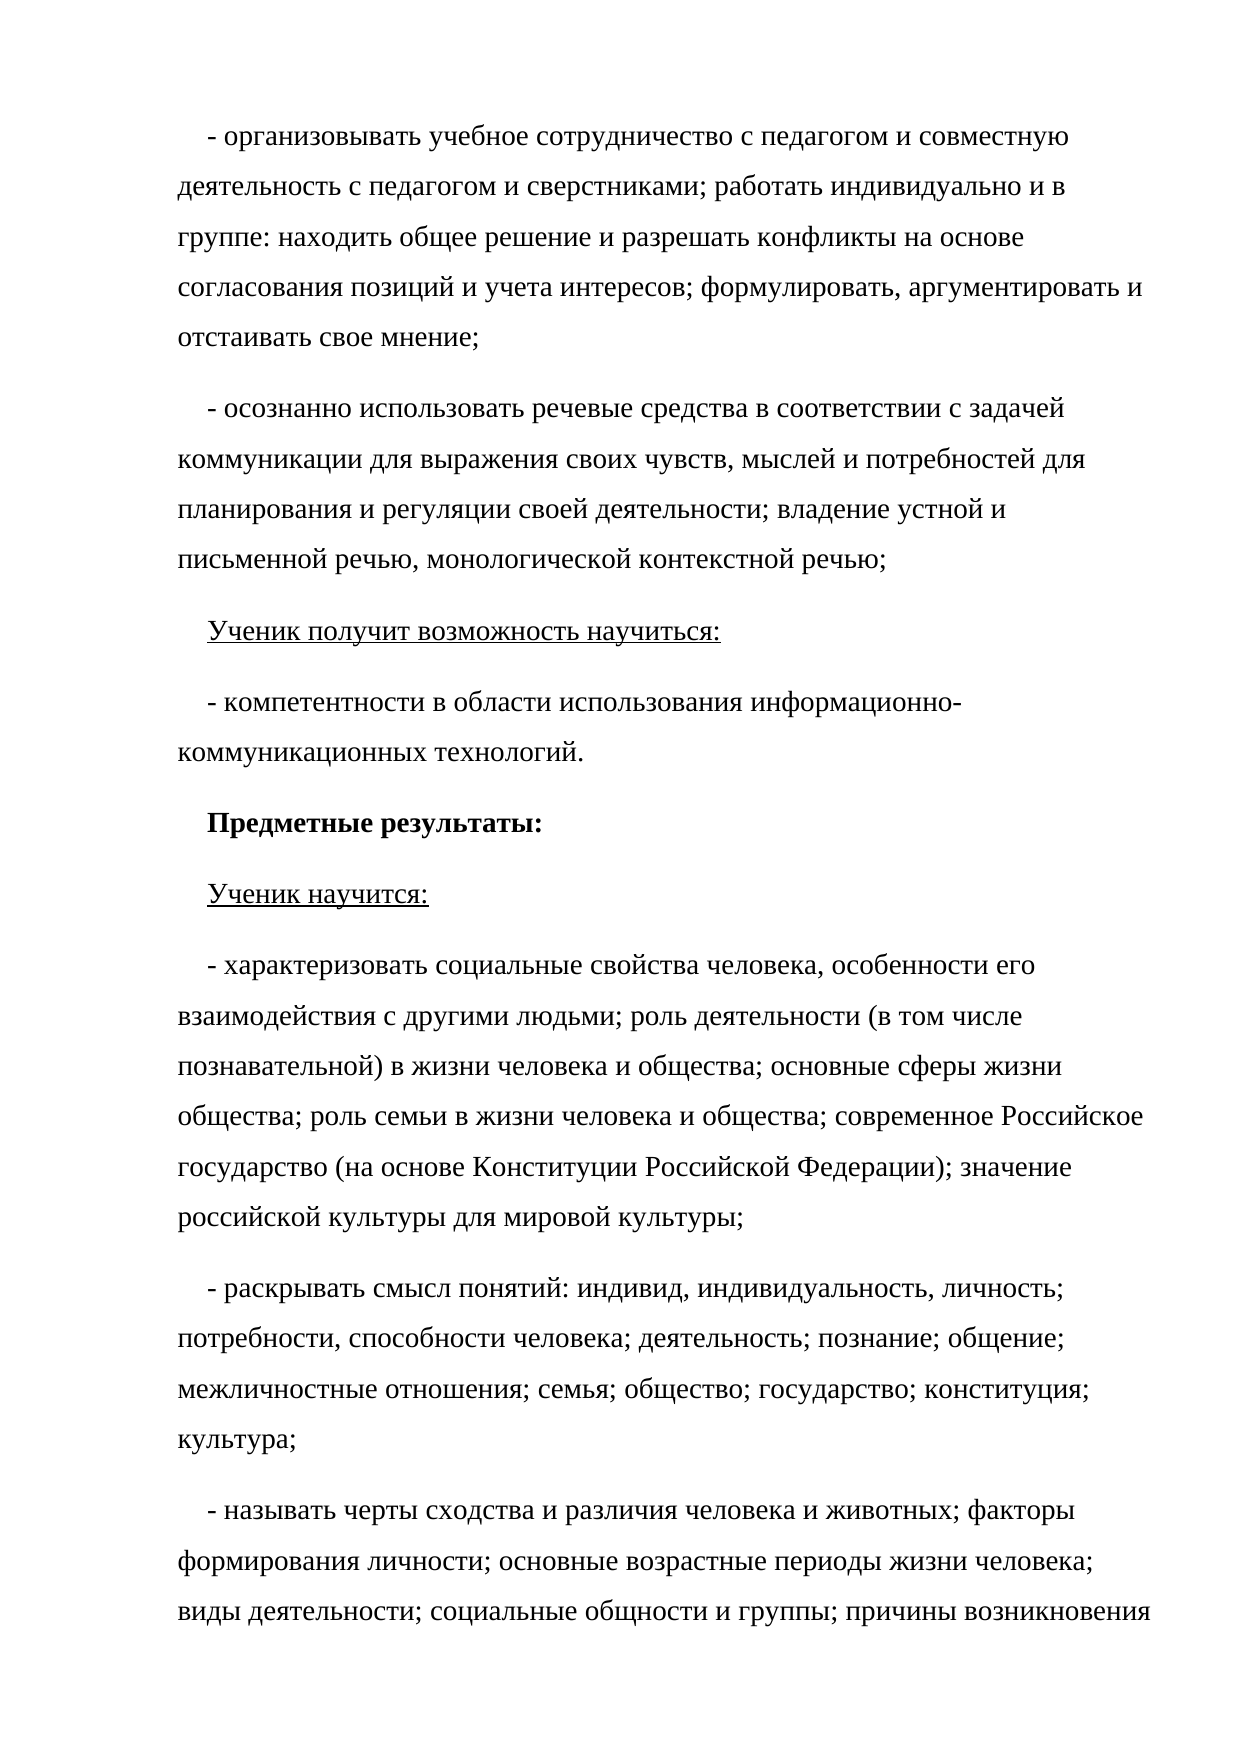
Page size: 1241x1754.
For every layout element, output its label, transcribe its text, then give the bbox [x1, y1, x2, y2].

text - компетентности в области использования информационно-коммуникационных технологий. [177, 684, 1152, 768]
text - организовывать учебное сотрудничество с педагогом и совместную деятельность с педагогом и сверстниками; работать индивидуально и в группе: находить общее решение и разрешать конфликты на основе согласования позиций и учета интересов; формулировать, аргументировать и отстаивать свое мнение; [177, 118, 1152, 353]
text - характеризовать социальные свойства человека, особенности его взаимодействия с другими людьми; роль деятельности (в том числе познавательной) в жизни человека и общества; основные сферы жизни общества; роль семьи в жизни человека и общества; современное Российское государство (на основе Конституции Российской Федерации); значение российской культуры для мировой культуры; [177, 947, 1152, 1233]
text Предметные результаты: [177, 805, 1152, 839]
text - осознанно использовать речевые средства в соответствии с задачей коммуникации для выражения своих чувств, мыслей и потребностей для планирования и регуляции своей деятельности; владение устной и письменной речью, монологической контекстной речью; [177, 391, 1152, 575]
text - раскрывать смысл понятий: индивид, индивидуальность, личность; потребности, способности человека; деятельность; познание; общение; межличностные отношения; семья; общество; государство; конституция; культура; [177, 1270, 1152, 1455]
text Ученик научится: [177, 876, 1152, 910]
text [177, 1492, 1152, 1626]
text Ученик получит возможность научиться: [177, 613, 1152, 646]
